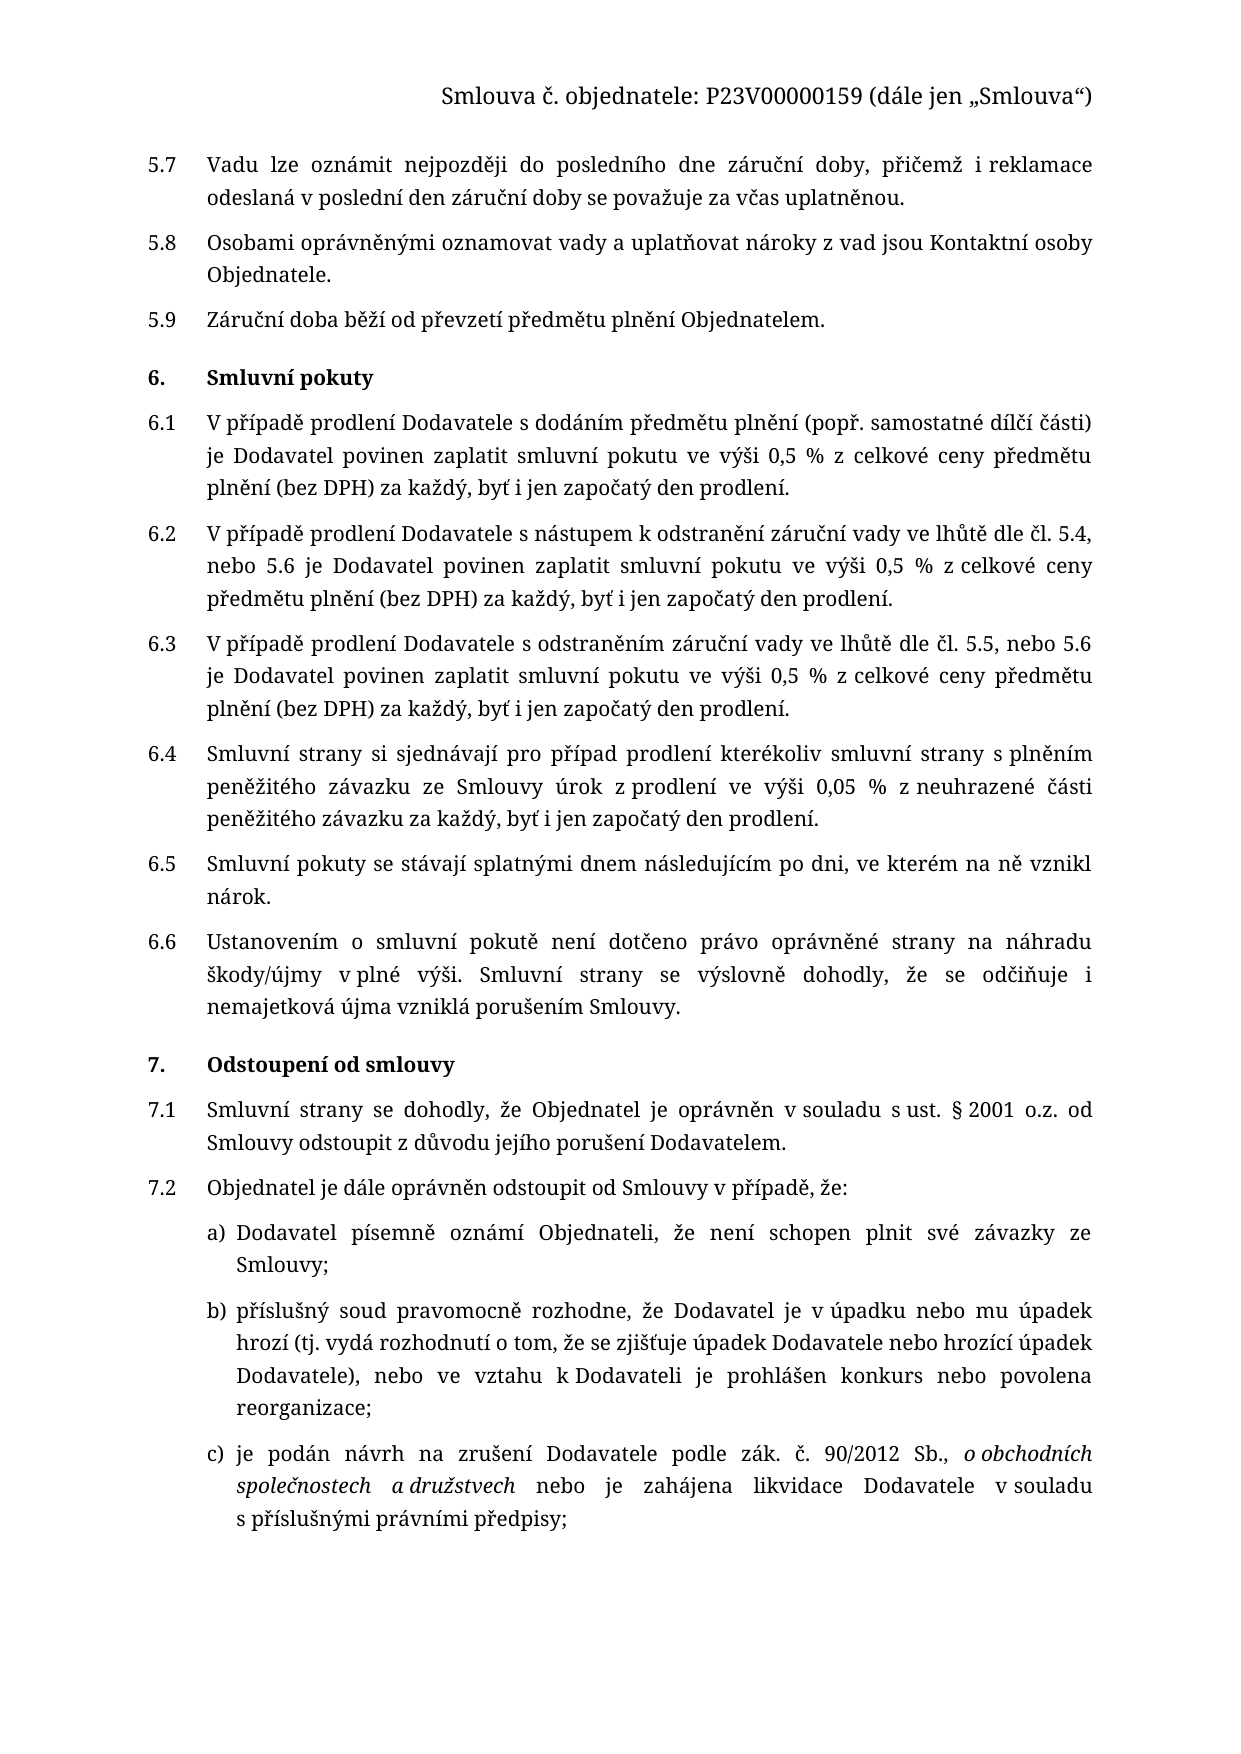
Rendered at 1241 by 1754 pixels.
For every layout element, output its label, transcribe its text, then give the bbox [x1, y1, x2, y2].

list Smluvní strany si sjednávají pro případ prodlení kterékoliv smluvní strany s plněním peněžitého závazku ze Smlouvy úrok z prodlení ve výši 0,05 % z neuhrazené části peněžitého závazku za každý, byť i jen započatý den prodlení. [148, 739, 1093, 833]
list Smluvní strany se dohodly, že Objednatel je oprávněn v souladu s ust. § 2001 o.z. od Smlouvy odstoupit z důvodu jejího porušení Dodavatelem. [148, 1095, 1093, 1156]
list je podán návrh na zrušení Dodavatele podle zák. č. 90/2012 Sb., o obchodních společnostech a družstvech nebo je zahájena likvidace Dodavatele v souladu s příslušnými právními předpisy; [207, 1439, 1093, 1532]
list Vadu lze oznámit nejpozději do posledního dne záruční doby, přičemž i reklamace odeslaná v poslední den záruční doby se považuje za včas uplatněnou. [148, 150, 1093, 211]
list Ustanovením o smluvní pokutě není dotčeno právo oprávněné strany na náhradu škody/újmy v plné výši. Smluvní strany se výslovně dohodly, že se odčiňuje i nemajetková újma vzniklá porušením Smlouvy. [148, 927, 1093, 1021]
list příslušný soud pravomocně rozhodne, že Dodavatel je v úpadku nebo mu úpadek hrozí (tj. vydá rozhodnutí o tom, že se zjišťuje úpadek Dodavatele nebo hrozící úpadek Dodavatele), nebo ve vztahu k Dodavateli je prohlášen konkurs nebo povolena reorganizace; [207, 1296, 1093, 1422]
list V případě prodlení Dodavatele s nástupem k odstranění záruční vady ve lhůtě dle čl. 5.4, nebo 5.6 je Dodavatel povinen zaplatit smluvní pokutu ve výši 0,5 % z celkové ceny předmětu plnění (bez DPH) za každý, byť i jen započatý den prodlení. [148, 519, 1093, 612]
list Dodavatel písemně oznámí Objednateli, že není schopen plnit své závazky ze Smlouvy; [207, 1218, 1093, 1279]
list Osobami oprávněnými oznamovat vady a uplatňovat nároky z vad jsou Kontaktní osoby Objednatele. [148, 228, 1093, 289]
list Objednatel je dále oprávněn odstoupit od Smlouvy v případě, že: [148, 1173, 1093, 1201]
list Záruční doba běží od převzetí předmětu plnění Objednatelem. [148, 306, 1093, 334]
list Smluvní pokuty se stávají splatnými dnem následujícím po dni, ve kterém na ně vznikl nárok. [148, 849, 1093, 911]
list V případě prodlení Dodavatele s odstraněním záruční vady ve lhůtě dle čl. 5.5, nebo 5.6 je Dodavatel povinen zaplatit smluvní pokutu ve výši 0,5 % z celkové ceny předmětu plnění (bez DPH) za každý, byť i jen započatý den prodlení. [148, 629, 1093, 723]
list Smluvní pokuty [148, 363, 1093, 392]
list Odstoupení od smlouvy [148, 1050, 1093, 1078]
list V případě prodlení Dodavatele s dodáním předmětu plnění (popř. samostatné dílčí části) je Dodavatel povinen zaplatit smluvní pokutu ve výši 0,5 % z celkové ceny předmětu plnění (bez DPH) za každý, byť i jen započatý den prodlení. [148, 408, 1093, 502]
